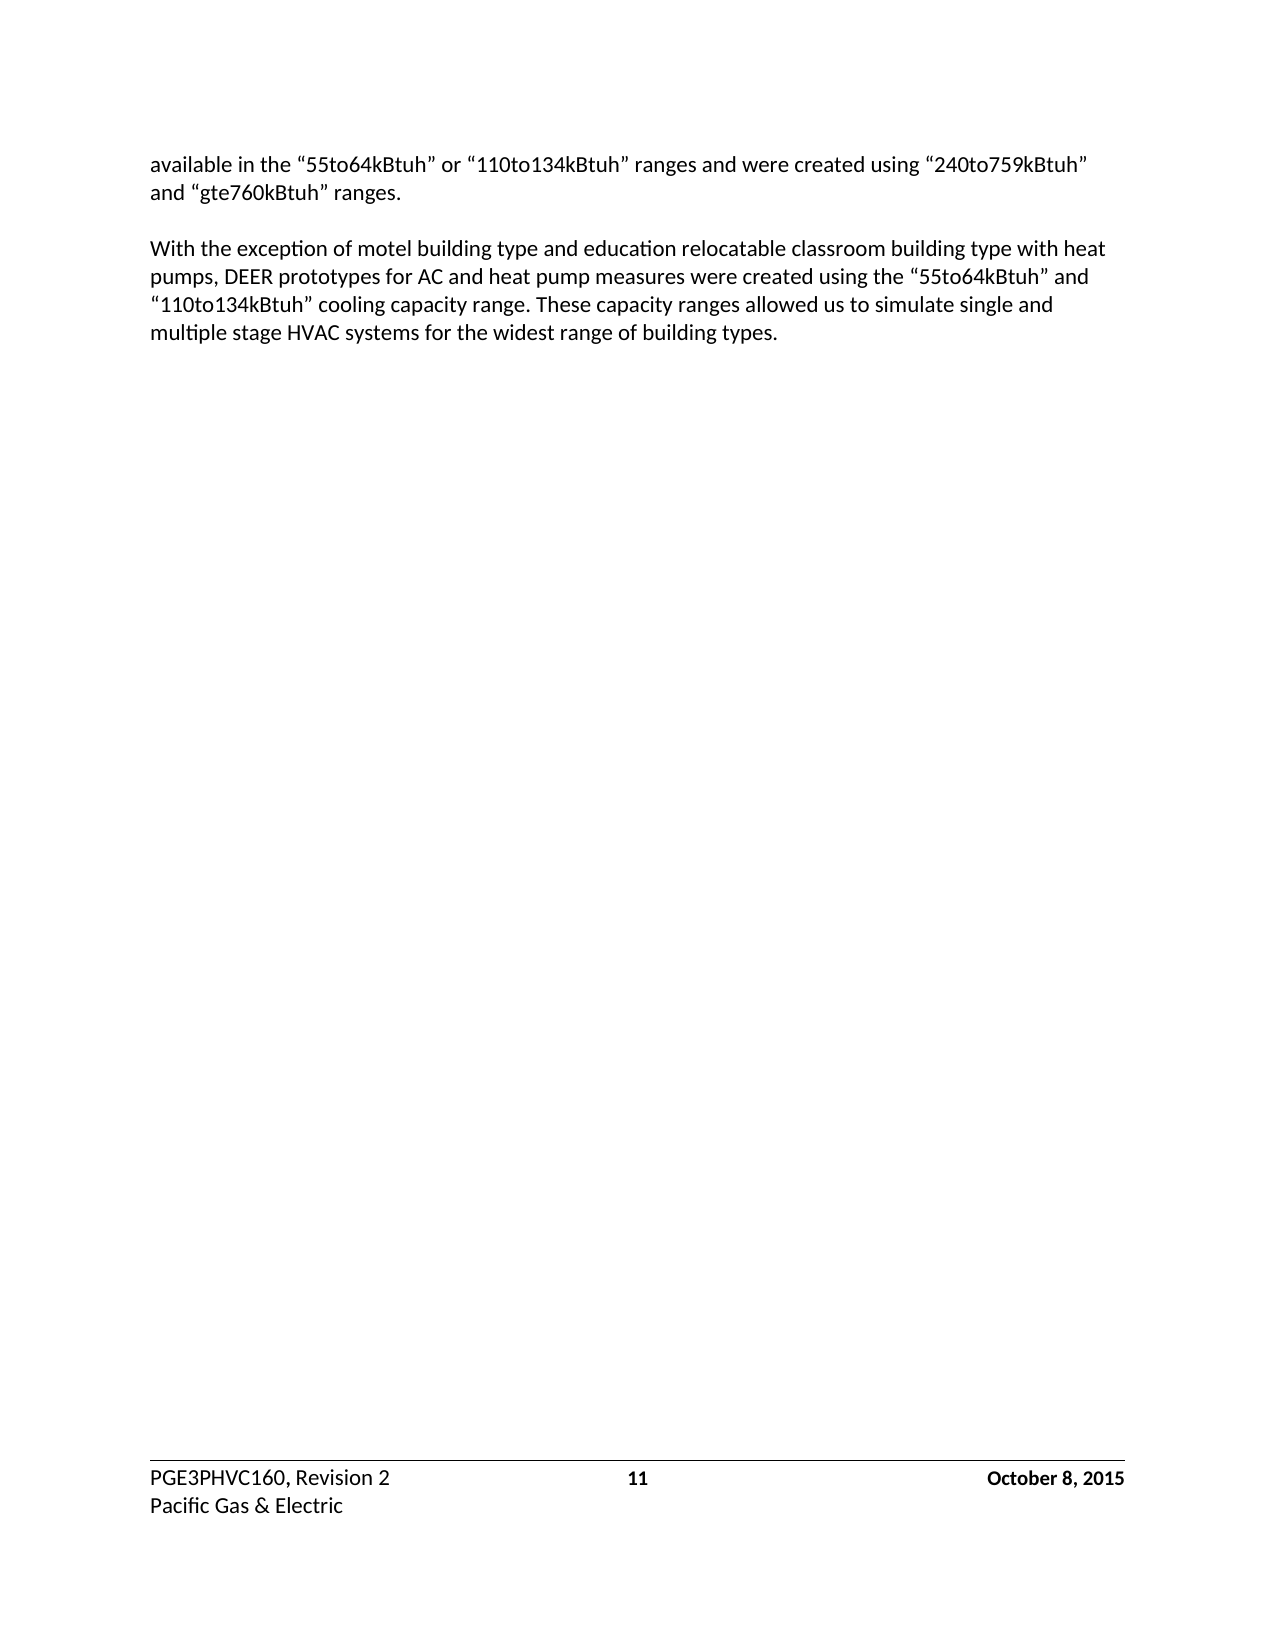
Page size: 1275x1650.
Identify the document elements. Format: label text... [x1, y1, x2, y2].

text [150, 150, 1125, 206]
text With the exception of motel building type and education relocatable classroom building type with heat pumps, DEER prototypes for AC and heat pump measures were created using the “55to64kBtuh” and “110to134kBtuh” cooling capacity range. These capacity ranges allowed us to simulate single and multiple stage HVAC systems for the widest range of building types. [150, 234, 1125, 346]
